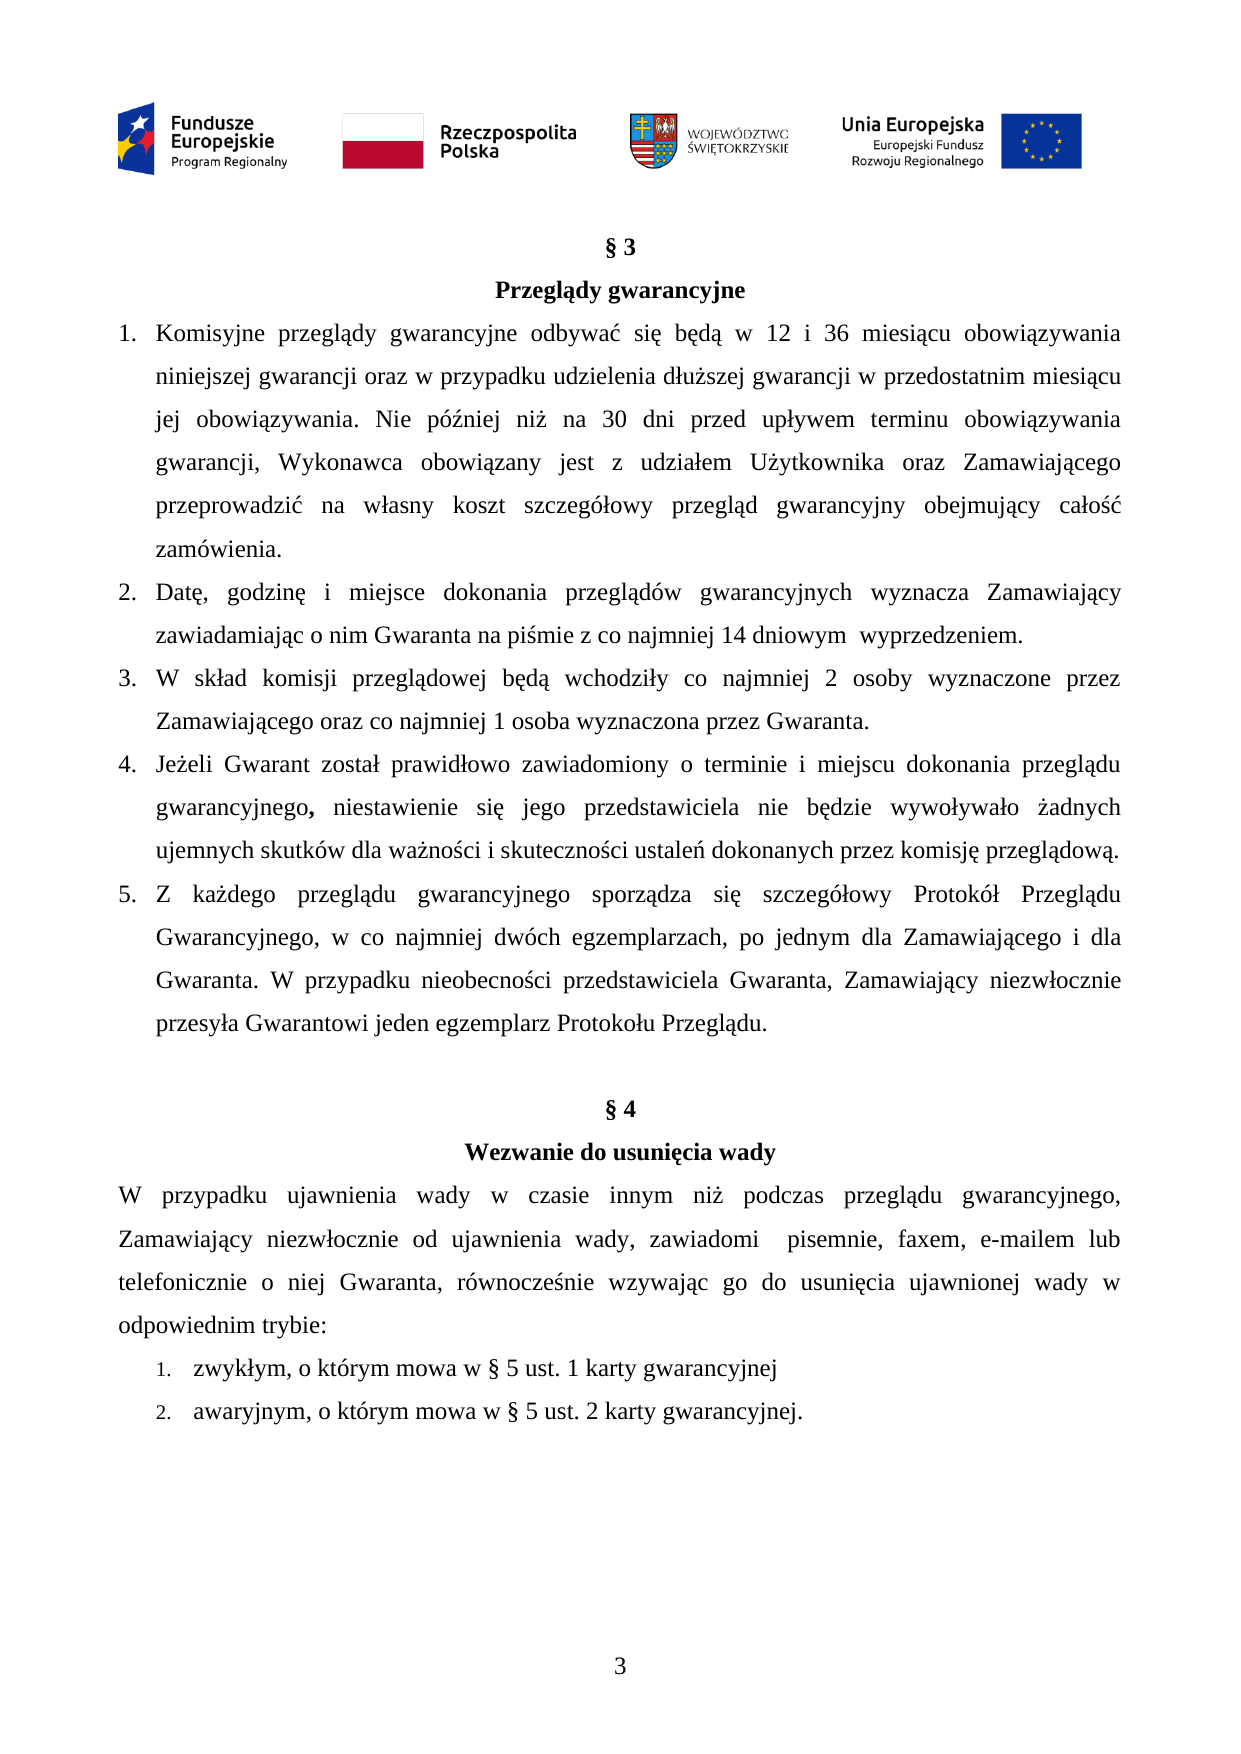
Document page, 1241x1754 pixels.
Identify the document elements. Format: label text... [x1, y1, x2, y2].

text Przeglądy gwarancyjne [118, 275, 1122, 304]
picture [842, 102, 1082, 175]
list Datę, godzinę i miejsce dokonania przeglądów gwarancyjnych wyznacza Zamawiający zawiadamiając o nim Gwaranta na piśmie z co najmniej 14 dniowym wyprzedzeniem. [118, 577, 1122, 649]
list awaryjnym, o którym mowa w § 5 ust. 2 karty gwarancyjnej. [156, 1396, 1122, 1425]
text W przypadku ujawnienia wady w czasie innym niż podczas przeglądu gwarancyjnego, Zamawiający niezwłocznie od ujawnienia wady, zawiadomi pisemnie, faxem, e-mailem lub telefonicznie o niej Gwaranta, równocześnie wzywając go do usunięcia ujawnionej wady w odpowiednim trybie: [118, 1181, 1122, 1339]
list zwykłym, o którym mowa w § 5 ust. 1 karty gwarancyjnej [156, 1353, 1122, 1382]
text § 3 [118, 232, 1122, 261]
list W skład komisji przeglądowej będą wchodziły co najmniej 2 osoby wyznaczone przez Zamawiającego oraz co najmniej 1 osoba wyznaczona przez Gwaranta. [118, 663, 1122, 735]
list Z każdego przeglądu gwarancyjnego sporządza się szczegółowy Protokół Przeglądu Gwarancyjnego, w co najmniej dwóch egzemplarzach, po jednym dla Zamawiającego i dla Gwaranta. W przypadku nieobecności przedstawiciela Gwaranta, Zamawiający niezwłocznie przesyła Gwarantowi jeden egzemplarz Protokołu Przeglądu. [118, 879, 1122, 1037]
text Wezwanie do usunięcia wady [118, 1137, 1122, 1166]
picture [630, 102, 789, 175]
list Komisyjne przeglądy gwarancyjne odbywać się będą w 12 i 36 miesiącu obowiązywania niniejszej gwarancji oraz w przypadku udzielenia dłuższej gwarancji w przedostatnim miesiącu jej obowiązywania. Nie później niż na 30 dni przed upływem terminu obowiązywania gwarancji, Wykonawca obowiązany jest z udziałem Użytkownika oraz Zamawiającego przeprowadzić na własny koszt szczegółowy przegląd gwarancyjny obejmujący całość zamówienia. [118, 318, 1122, 562]
picture [118, 102, 287, 175]
list Jeżeli Gwarant został prawidłowo zawiadomiony o terminie i miejscu dokonania przeglądu gwarancyjnego, niestawienie się jego przedstawiciela nie będzie wywoływało żadnych ujemnych skutków dla ważności i skuteczności ustaleń dokonanych przez komisję przeglądową. [118, 749, 1122, 864]
picture [342, 102, 576, 175]
text § 4 [118, 1094, 1122, 1123]
